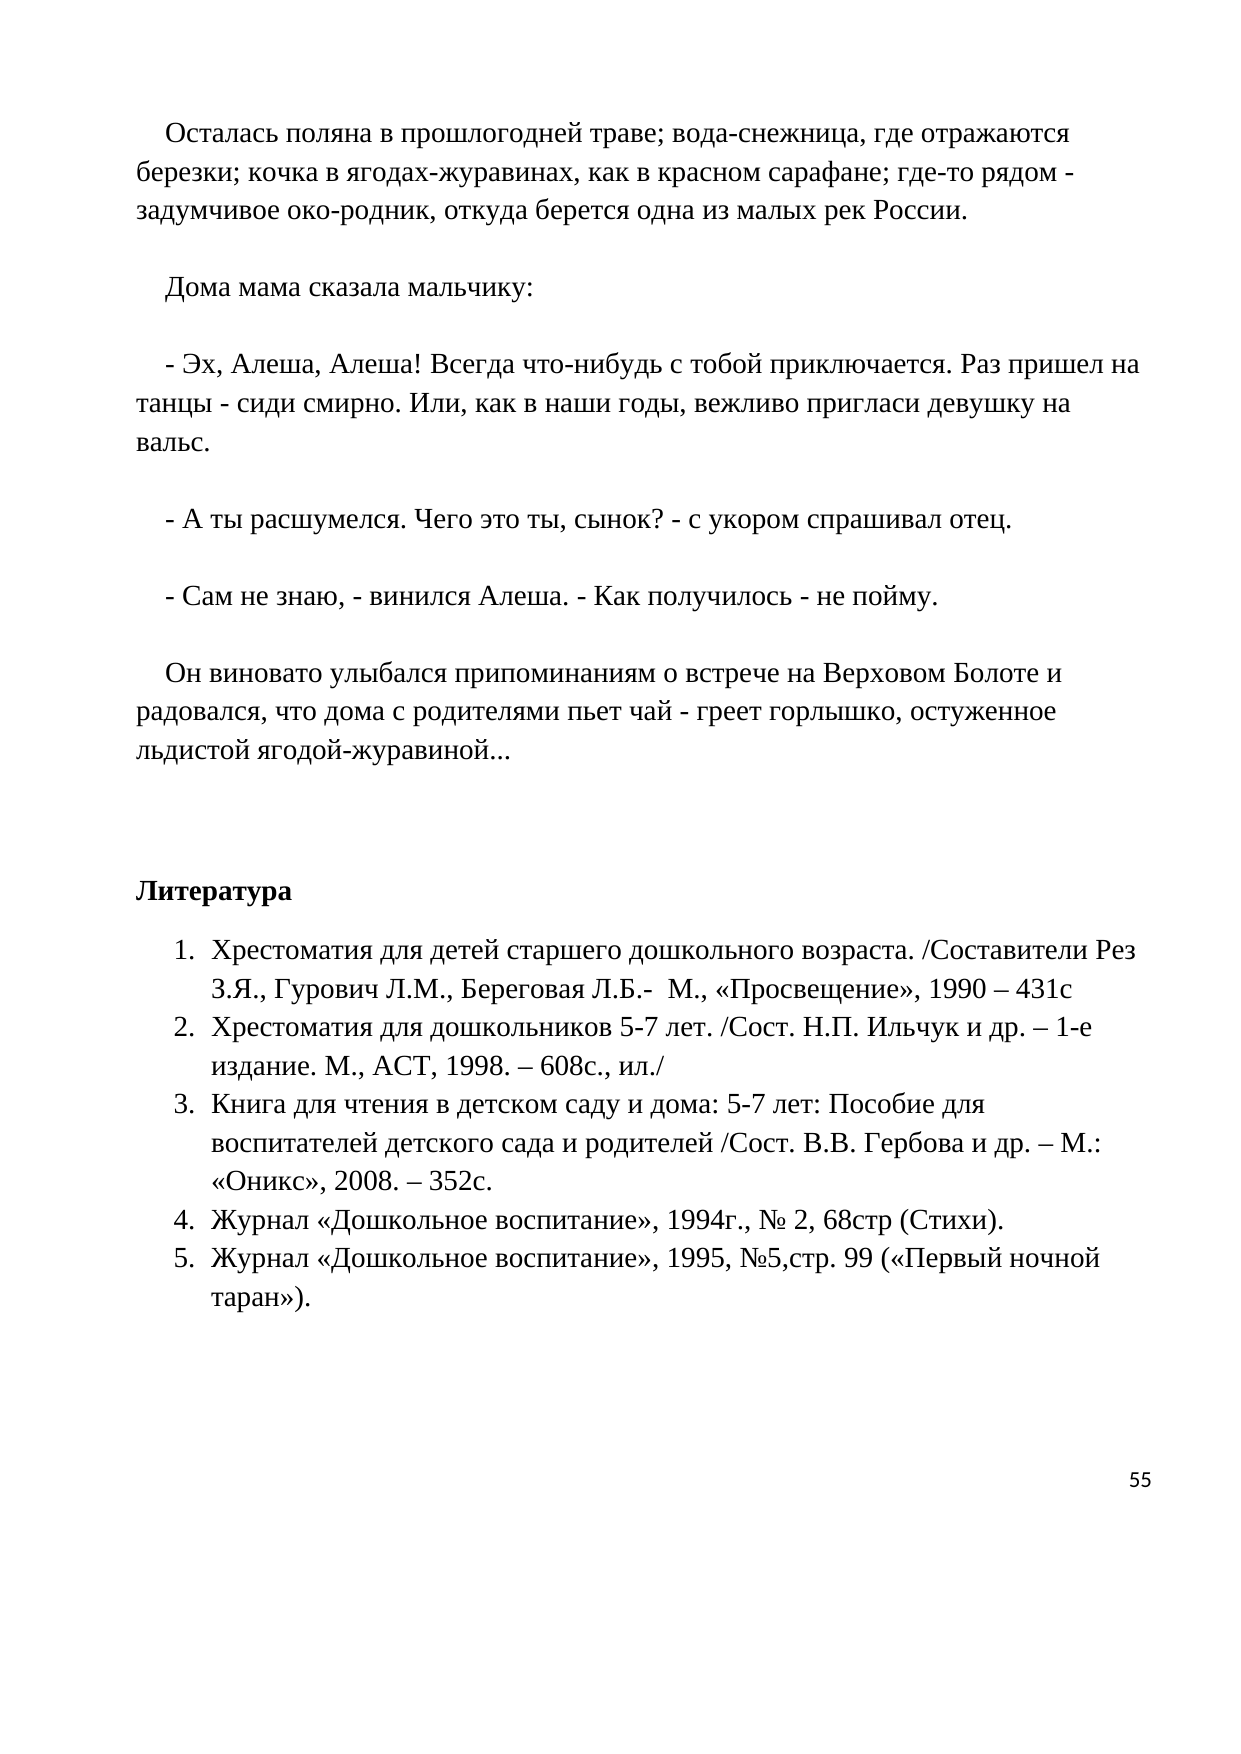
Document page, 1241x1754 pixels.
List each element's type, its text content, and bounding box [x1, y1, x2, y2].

list Хрестоматия для детей старшего дошкольного возраста. /Составители Рез З.Я., Гурович Л.М., Береговая Л.Б.- М., «Просвещение», 1990 – 431с [173, 932, 1152, 1004]
list Журнал «Дошкольное воспитание», 1995, №5,стр. 99 («Первый ночной таран»). [173, 1241, 1152, 1313]
text Литература [136, 873, 1152, 906]
list Хрестоматия для дошкольников 5-7 лет. /Сост. Н.П. Ильчук и др. – 1-е издание. М., АСТ, 1998. – 608с., ил./ [173, 1009, 1152, 1081]
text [136, 77, 1152, 766]
list Журнал «Дошкольное воспитание», 1994г., № 2, 68стр (Стихи). [173, 1202, 1152, 1236]
list Книга для чтения в детском саду и дома: 5-7 лет: Пособие для воспитателей детского сада и родителей /Сост. В.В. Гербова и др. – М.: «Оникс», 2008. – 352с. [173, 1086, 1152, 1197]
